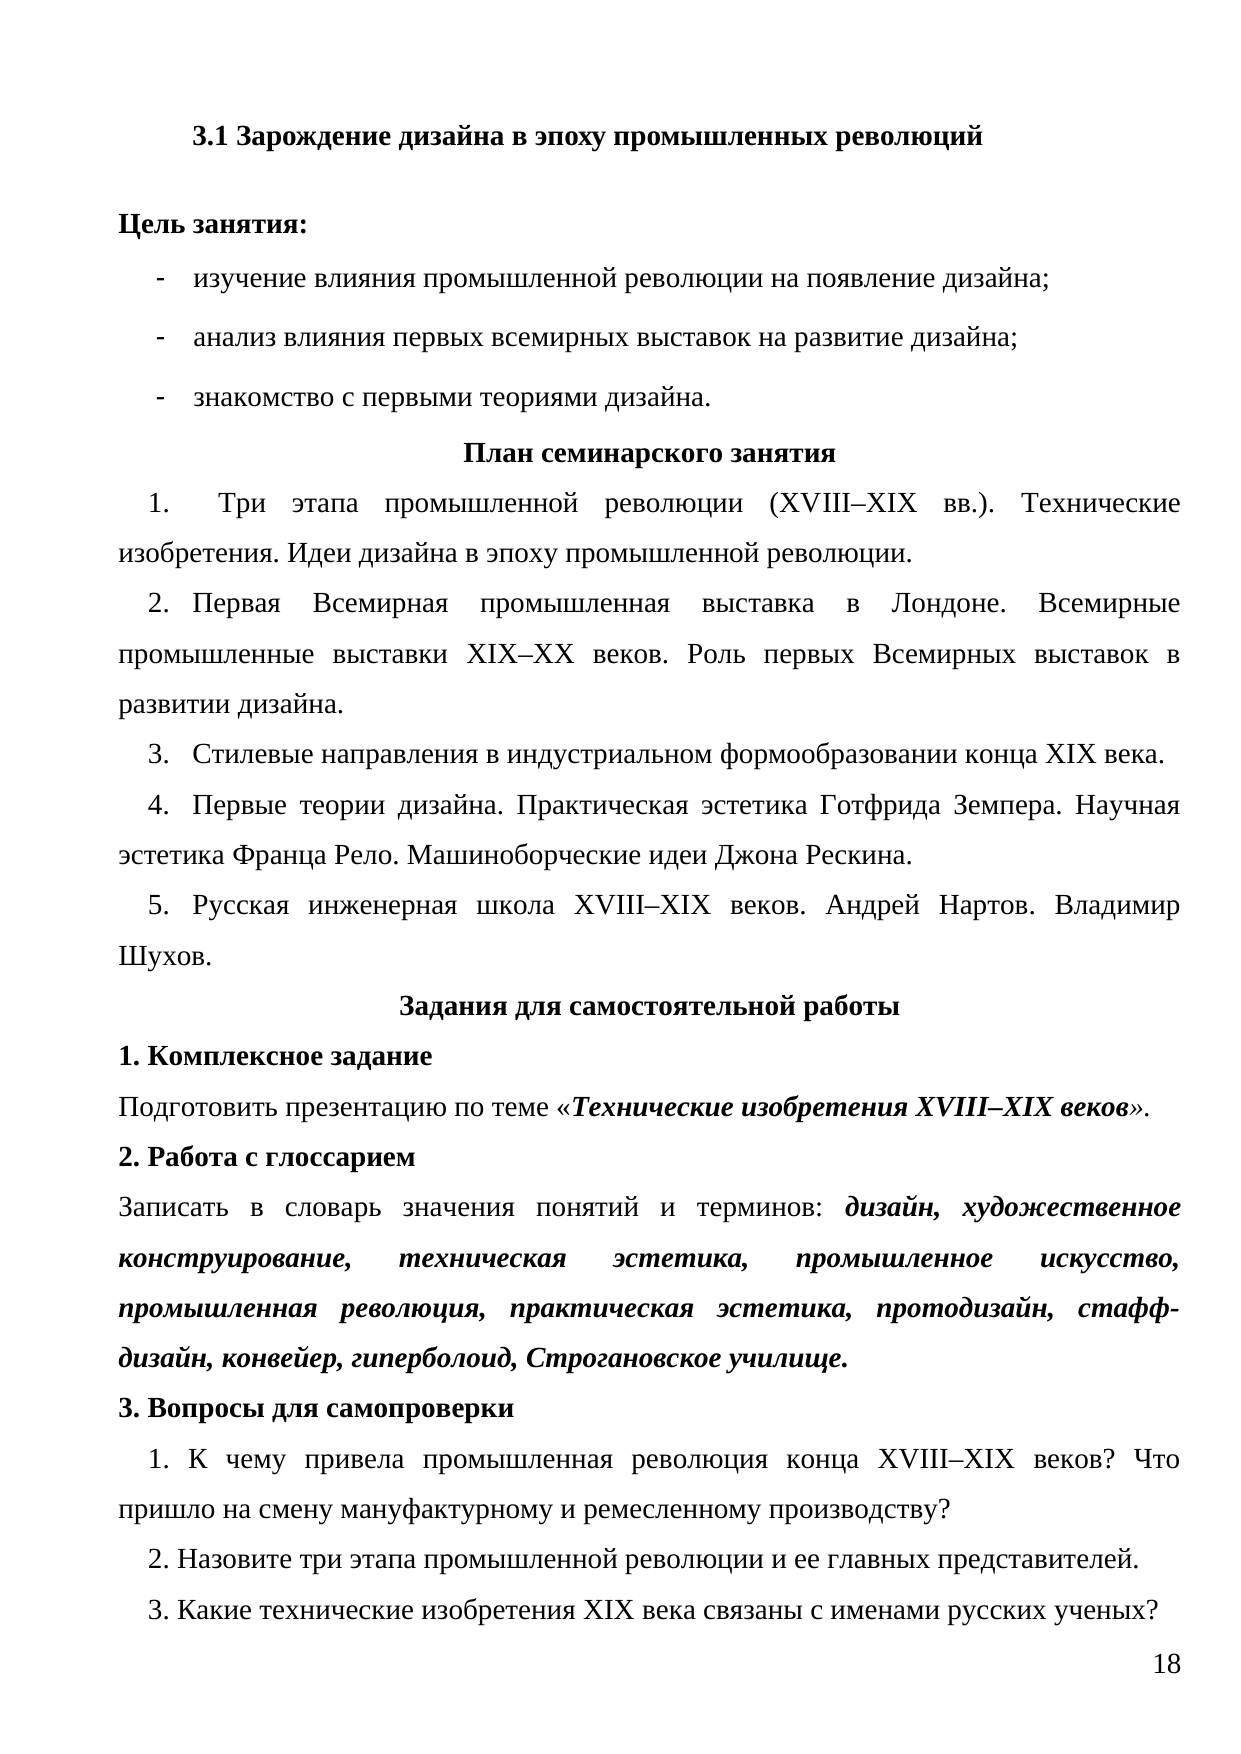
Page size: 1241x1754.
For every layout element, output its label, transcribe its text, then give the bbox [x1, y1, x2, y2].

text 2. Работа с глоссарием [118, 1139, 1181, 1173]
list знакомство с первыми теориями дизайна. [156, 375, 1181, 415]
text 1. Комплексное задание [118, 1038, 1181, 1072]
text Записать в словарь значения понятий и терминов: дизайн, художественное конструирование, техническая эстетика, промышленное искусство, промышленная революция, практическая эстетика, протодизайн, стафф-дизайн, конвейер, гиперболоид, Строгановское училище. [118, 1189, 1181, 1374]
list Стилевые направления в индустриальном формообразовании конца ХIХ века. [118, 737, 1181, 770]
list Первая Всемирная промышленная выставка в Лондоне. Всемирные промышленные выставки XIX–ХХ веков. Роль первых Всемирных выставок в развитии дизайна. [118, 586, 1181, 720]
text План семинарского занятия [118, 435, 1181, 468]
list Три этапа промышленной революции (XVIII–XIX вв.). Технические изобретения. Идеи дизайна в эпоху промышленной революции. [118, 485, 1181, 569]
list Русская инженерная школа XVIII–XIX веков. Андрей Нартов. Владимир Шухов. [118, 887, 1181, 971]
text 2. Назовите три этапа промышленной революции и ее главных представителей. [118, 1542, 1181, 1575]
list Первые теории дизайна. Практическая эстетика Готфрида Земпера. Научная эстетика Франца Рело. Машиноборческие идеи Джона Рескина. [118, 787, 1181, 871]
text 3.1 Зарождение дизайна в эпоху промышленных революций [118, 118, 1181, 152]
list изучение влияния промышленной революции на появление дизайна; [156, 256, 1181, 296]
text Подготовить презентацию по теме «Технические изобретения XVIII–XIX веков». [118, 1089, 1181, 1122]
text Цель занятия: [118, 206, 1181, 239]
list анализ влияния первых всемирных выставок на развитие дизайна; [156, 316, 1181, 355]
text 3. Вопросы для самопроверки [118, 1391, 1181, 1424]
text 3. Какие технические изобретения ХIХ века связаны с именами русских ученых? [118, 1592, 1181, 1625]
text Задания для самостоятельной работы [118, 988, 1181, 1022]
text 1. К чему привела промышленная революция конца ХVIII–ХIХ веков? Что пришло на смену мануфактурному и ремесленному производству? [118, 1441, 1181, 1525]
